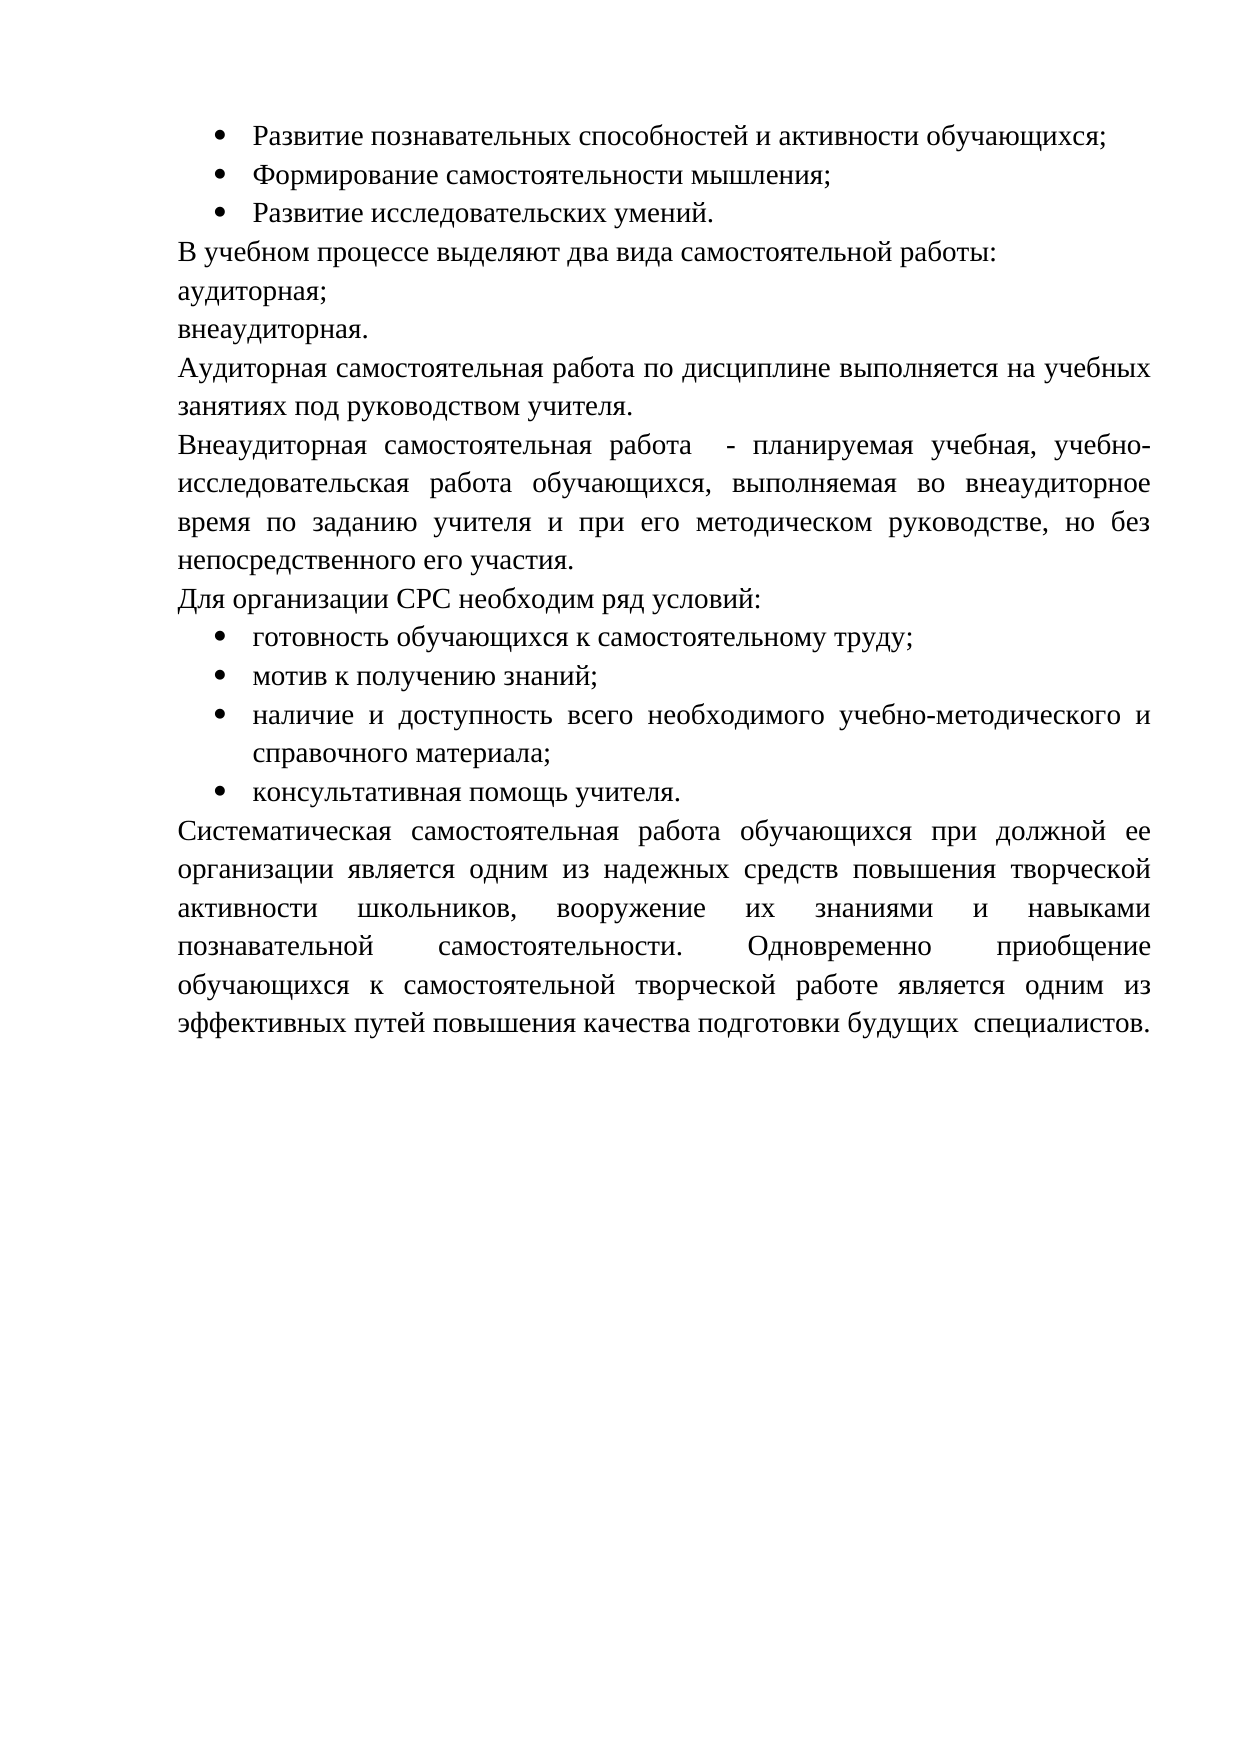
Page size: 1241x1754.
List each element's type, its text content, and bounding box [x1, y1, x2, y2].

text В учебном процессе выделяют два вида самостоятельной работы: [177, 234, 1152, 268]
list наличие и доступность всего необходимого учебно-методического и справочного материала; [215, 697, 1152, 769]
text внеаудиторная. [177, 311, 1152, 345]
list Развитие исследовательских умений. [215, 195, 1152, 229]
text Внеаудиторная самостоятельная работа - планируемая учебная, учебно-исследовательская работа обучающихся, выполняемая во внеаудиторное время по заданию учителя и при его методическом руководстве, но без непосредственного его участия. [177, 427, 1152, 576]
text Аудиторная самостоятельная работа по дисциплине выполняется на учебных занятиях под руководством учителя. [177, 350, 1152, 422]
list Развитие познавательных способностей и активности обучающихся; [215, 118, 1152, 152]
list готовность обучающихся к самостоятельному труду; [215, 619, 1152, 653]
text аудиторная; [177, 273, 1152, 306]
text Для организации СРС необходим ряд условий: [177, 581, 1152, 614]
text Систематическая самостоятельная работа обучающихся при должной ее организации является одним из надежных средств повышения творческой активности школьников, вооружение их знаниями и навыками познавательной самостоятельности. Одновременно приобщение обучающихся к самостоятельной творческой работе является одним из эффективных путей повышения качества подготовки будущих специалистов. [177, 813, 1152, 1039]
list Формирование самостоятельности мышления; [215, 157, 1152, 190]
list консультативная помощь учителя. [215, 774, 1152, 808]
list мотив к получению знаний; [215, 658, 1152, 692]
